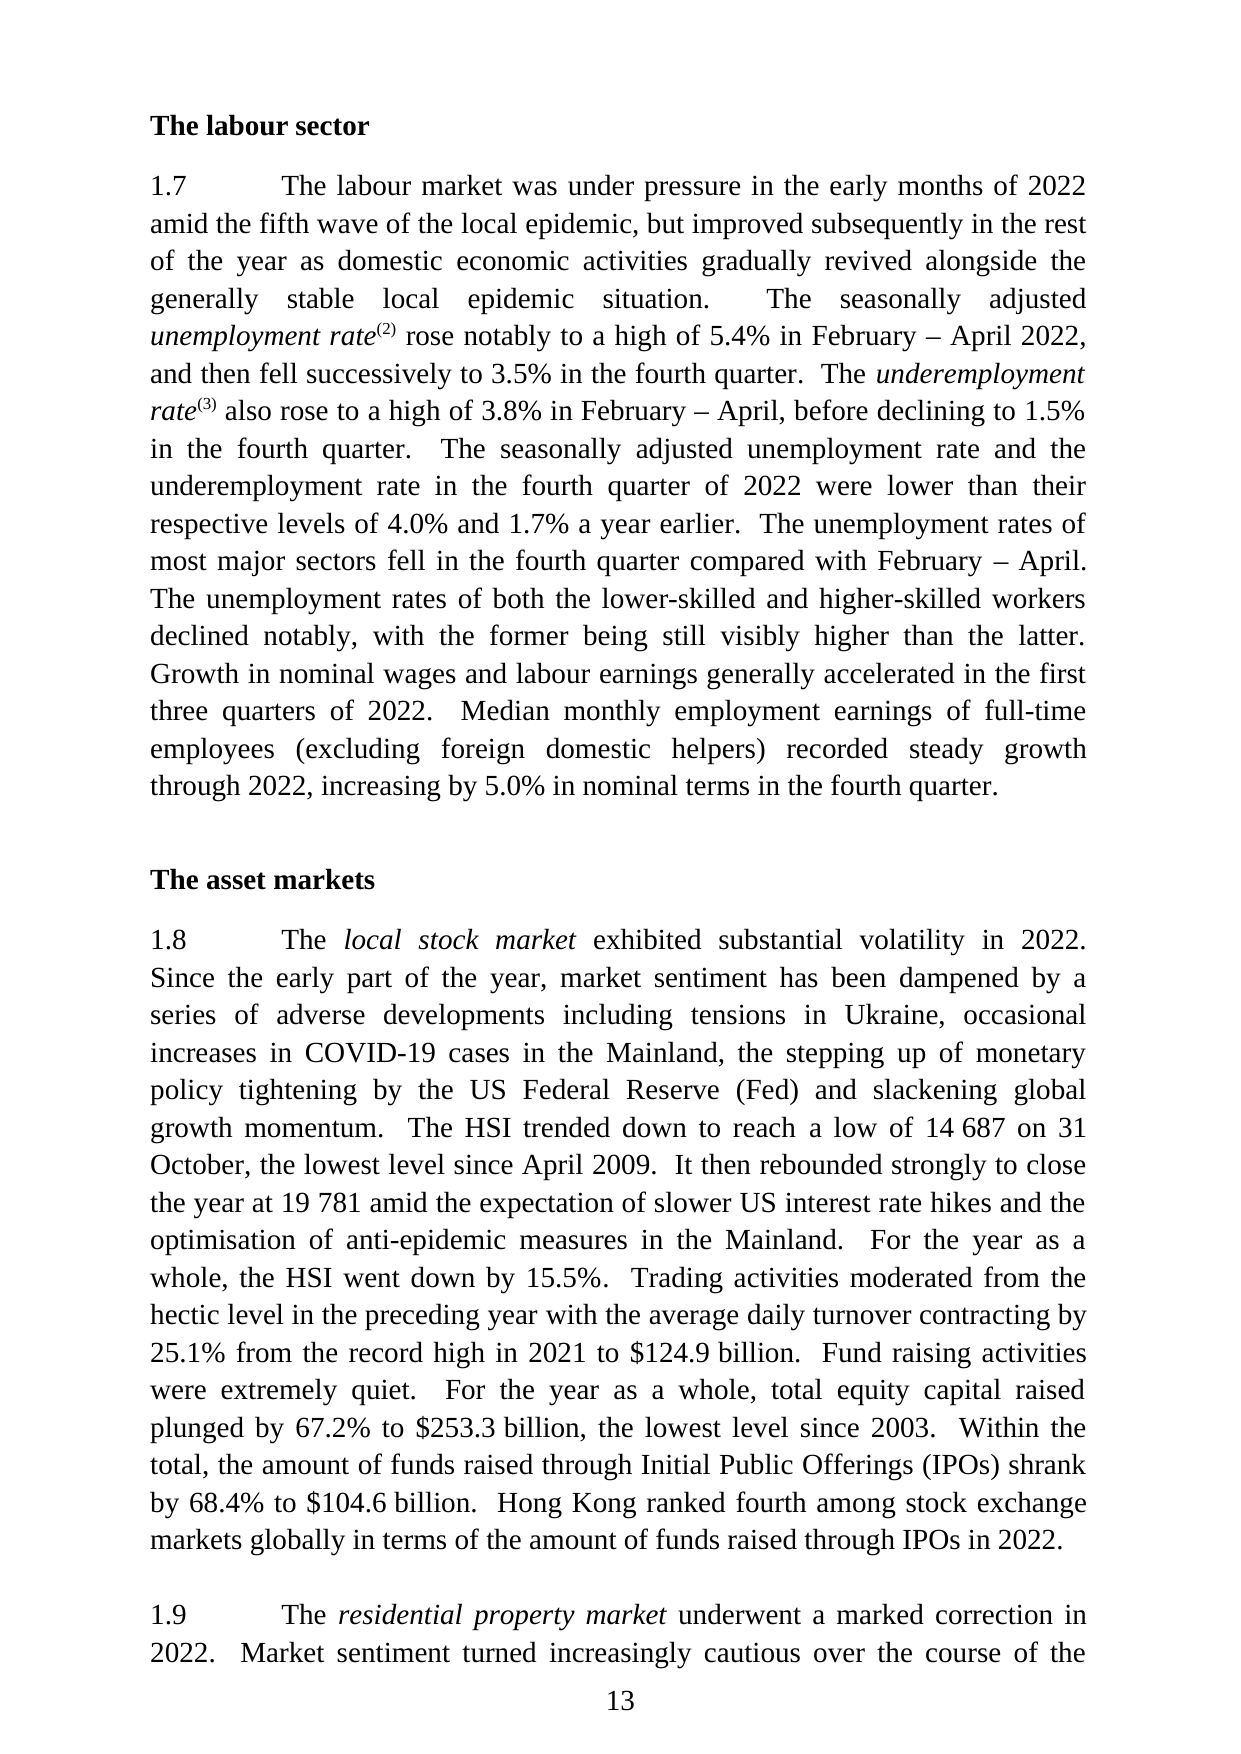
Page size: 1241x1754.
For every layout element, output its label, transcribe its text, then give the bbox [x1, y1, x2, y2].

list The labour market was under pressure in the early months of 2022 amid the fifth wave of the local epidemic, but improved subsequently in the rest of the year as domestic economic activities gradually revived alongside the generally stable local epidemic situation. The seasonally adjusted unemployment rate(2) rose notably to a high of 5.4% in February – April 2022, and then fell successively to 3.5% in the fourth quarter. The underemployment rate(3) also rose to a high of 3.8% in February – April, before declining to 1.5% in the fourth quarter. The seasonally adjusted unemployment rate and the underemployment rate in the fourth quarter of 2022 were lower than their respective levels of 4.0% and 1.7% a year earlier. The unemployment rates of most major sectors fell in the fourth quarter compared with February – April. The unemployment rates of both the lower-skilled and higher-skilled workers declined notably, with the former being still visibly higher than the latter. Growth in nominal wages and labour earnings generally accelerated in the first three quarters of 2022. Median monthly employment earnings of full-time employees (excluding foreign domestic helpers) recorded steady growth through 2022, increasing by 5.0% in nominal terms in the fourth quarter. [150, 166, 1087, 804]
list The local stock market exhibited substantial volatility in 2022. Since the early part of the year, market sentiment has been dampened by a series of adverse developments including tensions in Ukraine, occasional increases in COVID-19 cases in the Mainland, the stepping up of monetary policy tightening by the US Federal Reserve (Fed) and slackening global growth momentum. The HSI trended down to reach a low of 14 687 on 31 October, the lowest level since April 2009. It then rebounded strongly to close the year at 19 781 amid the expectation of slower US interest rate hikes and the optimisation of anti-epidemic measures in the Mainland. For the year as a whole, the HSI went down by 15.5%. Trading activities moderated from the hectic level in the preceding year with the average daily turnover contracting by 25.1% from the record high in 2021 to $124.9 billion. Fund raising activities were extremely quiet. For the year as a whole, total equity capital raised plunged by 67.2% to $253.3 billion, the lowest level since 2003. Within the total, the amount of funds raised through Initial Public Offerings (IPOs) shrank by 68.4% to $104.6 billion. Hong Kong ranked fourth among stock exchange markets globally in terms of the amount of funds raised through IPOs in 2022. [150, 920, 1087, 1558]
text The labour sector [150, 106, 1090, 144]
text The asset markets [150, 860, 1090, 898]
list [150, 1595, 1087, 1670]
